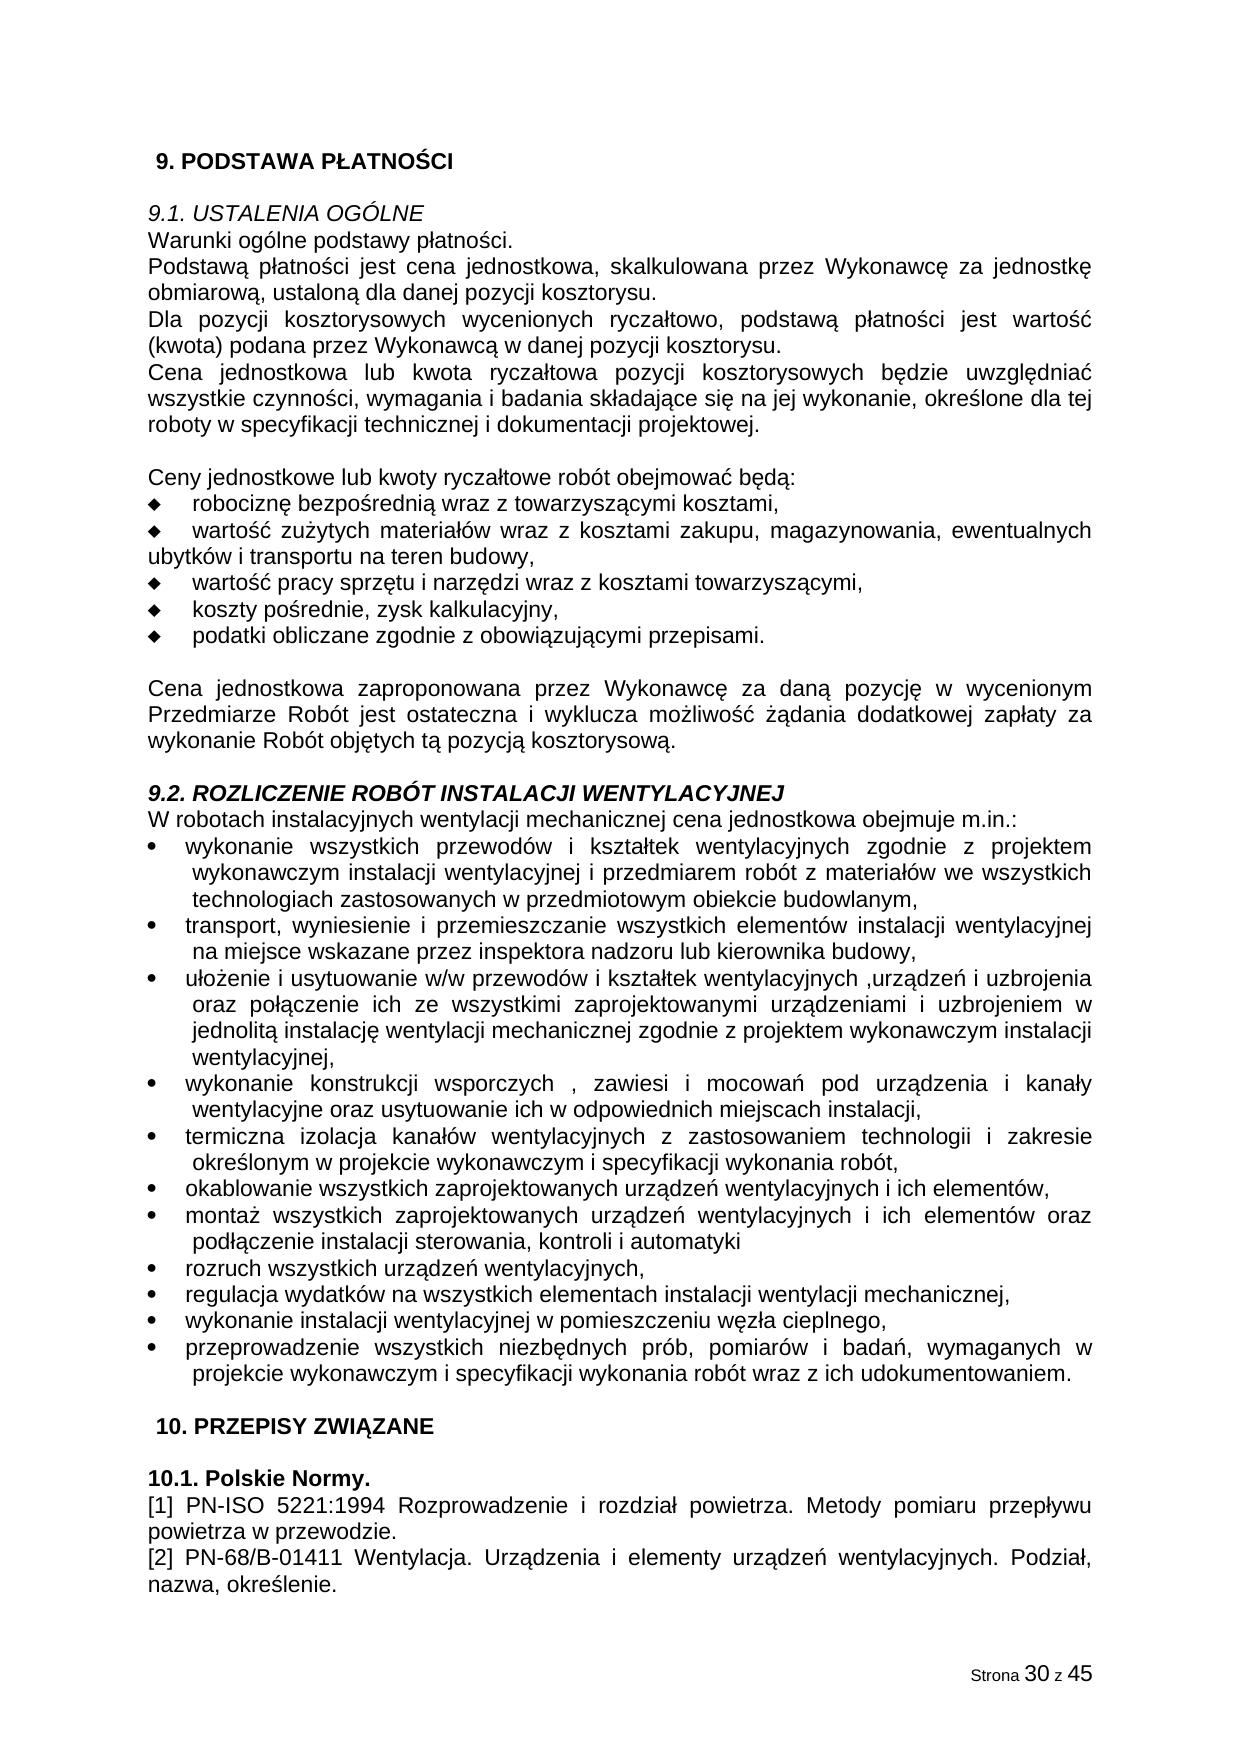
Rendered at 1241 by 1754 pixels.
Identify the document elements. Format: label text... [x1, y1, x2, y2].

list wykonanie wszystkich przewodów i kształtek wentylacyjnych zgodnie z projektem wykonawczym instalacji wentylacyjnej i przedmiarem robót z materiałów we wszystkich technologiach zastosowanych w przedmiotowym obiekcie budowlanym, [148, 833, 1093, 912]
text Ceny jednostkowe lub kwoty ryczałtowe robót obejmować będą: [148, 464, 1093, 490]
list wykonanie konstrukcji wsporczych , zawiesi i mocowań pod urządzenia i kanały wentylacyjne oraz usytuowanie ich w odpowiednich miejscach instalacji, [148, 1070, 1093, 1123]
list ułożenie i usytuowanie w/w przewodów i kształtek wentylacyjnych ,urządzeń i uzbrojenia oraz połączenie ich ze wszystkimi zaprojektowanymi urządzeniami i uzbrojeniem w jednolitą instalację wentylacji mechanicznej zgodnie z projektem wykonawczym instalacji wentylacyjnej, [148, 964, 1093, 1070]
text 9.1. USTALENIA OGÓLNE [148, 200, 1093, 227]
subtitle 10. PRZEPISY ZWIĄZANE [156, 1413, 681, 1439]
text Podstawą płatności jest cena jednostkowa, skalkulowana przez Wykonawcę za jednostkę obmiarową, ustaloną dla danej pozycji kosztorysu. [148, 253, 1093, 306]
list montaż wszystkich zaprojektowanych urządzeń wentylacyjnych i ich elementów oraz podłączenie instalacji sterowania, kontroli i automatyki [148, 1202, 1093, 1254]
list koszty pośrednie, zysk kalkulacyjny, [148, 596, 1093, 622]
list wykonanie instalacji wentylacyjnej w pomieszczeniu węzła cieplnego, [148, 1307, 1093, 1333]
list wartość zużytych materiałów wraz z kosztami zakupu, magazynowania, ewentualnych ubytków i transportu na teren budowy, [148, 517, 1093, 569]
list podatki obliczane zgodnie z obowiązującymi przepisami. [148, 622, 1093, 648]
list termiczna izolacja kanałów wentylacyjnych z zastosowaniem technologii i zakresie określonym w projekcie wykonawczym i specyfikacji wykonania robót, [148, 1123, 1093, 1175]
text [1] PN-ISO 5221:1994 Rozprowadzenie i rozdział powietrza. Metody pomiaru przepływu powietrza w przewodzie. [148, 1492, 1093, 1544]
text Warunki ogólne podstawy płatności. [148, 227, 1093, 253]
text Cena jednostkowa zaproponowana przez Wykonawcę za daną pozycję w wycenionym Przedmiarze Robót jest ostateczna i wyklucza możliwość żądania dodatkowej zapłaty za wykonanie Robót objętych tą pozycją kosztorysową. [148, 675, 1093, 754]
text 9.2. ROZLICZENIE ROBÓT INSTALACJI WENTYLACYJNEJ [148, 780, 1093, 806]
text 10.1. Polskie Normy. [148, 1465, 1093, 1492]
list przeprowadzenie wszystkich niezbędnych prób, pomiarów i badań, wymaganych w projekcie wykonawczym i specyfikacji wykonania robót wraz z ich udokumentowaniem. [148, 1333, 1093, 1386]
list regulacja wydatków na wszystkich elementach instalacji wentylacji mechanicznej, [148, 1281, 1093, 1307]
list transport, wyniesienie i przemieszczanie wszystkich elementów instalacji wentylacyjnej na miejsce wskazane przez inspektora nadzoru lub kierownika budowy, [148, 912, 1093, 964]
text Cena jednostkowa lub kwota ryczałtowa pozycji kosztorysowych będzie uwzględniać wszystkie czynności, wymagania i badania składające się na jej wykonanie, określone dla tej roboty w specyfikacji technicznej i dokumentacji projektowej. [148, 358, 1093, 437]
subtitle 9. PODSTAWA PŁATNOŚCI [156, 148, 681, 174]
list okablowanie wszystkich zaprojektowanych urządzeń wentylacyjnych i ich elementów, [148, 1175, 1093, 1202]
text Dla pozycji kosztorysowych wycenionych ryczałtowo, podstawą płatności jest wartość (kwota) podana przez Wykonawcą w danej pozycji kosztorysu. [148, 306, 1093, 358]
text W robotach instalacyjnych wentylacji mechanicznej cena jednostkowa obejmuje m.in.: [148, 806, 1093, 833]
text [2] PN-68/B-01411 Wentylacja. Urządzenia i elementy urządzeń wentylacyjnych. Podział, nazwa, określenie. [148, 1544, 1093, 1597]
list robociznę bezpośrednią wraz z towarzyszącymi kosztami, [148, 490, 1093, 517]
list wartość pracy sprzętu i narzędzi wraz z kosztami towarzyszącymi, [148, 569, 1093, 596]
list rozruch wszystkich urządzeń wentylacyjnych, [148, 1254, 1093, 1281]
